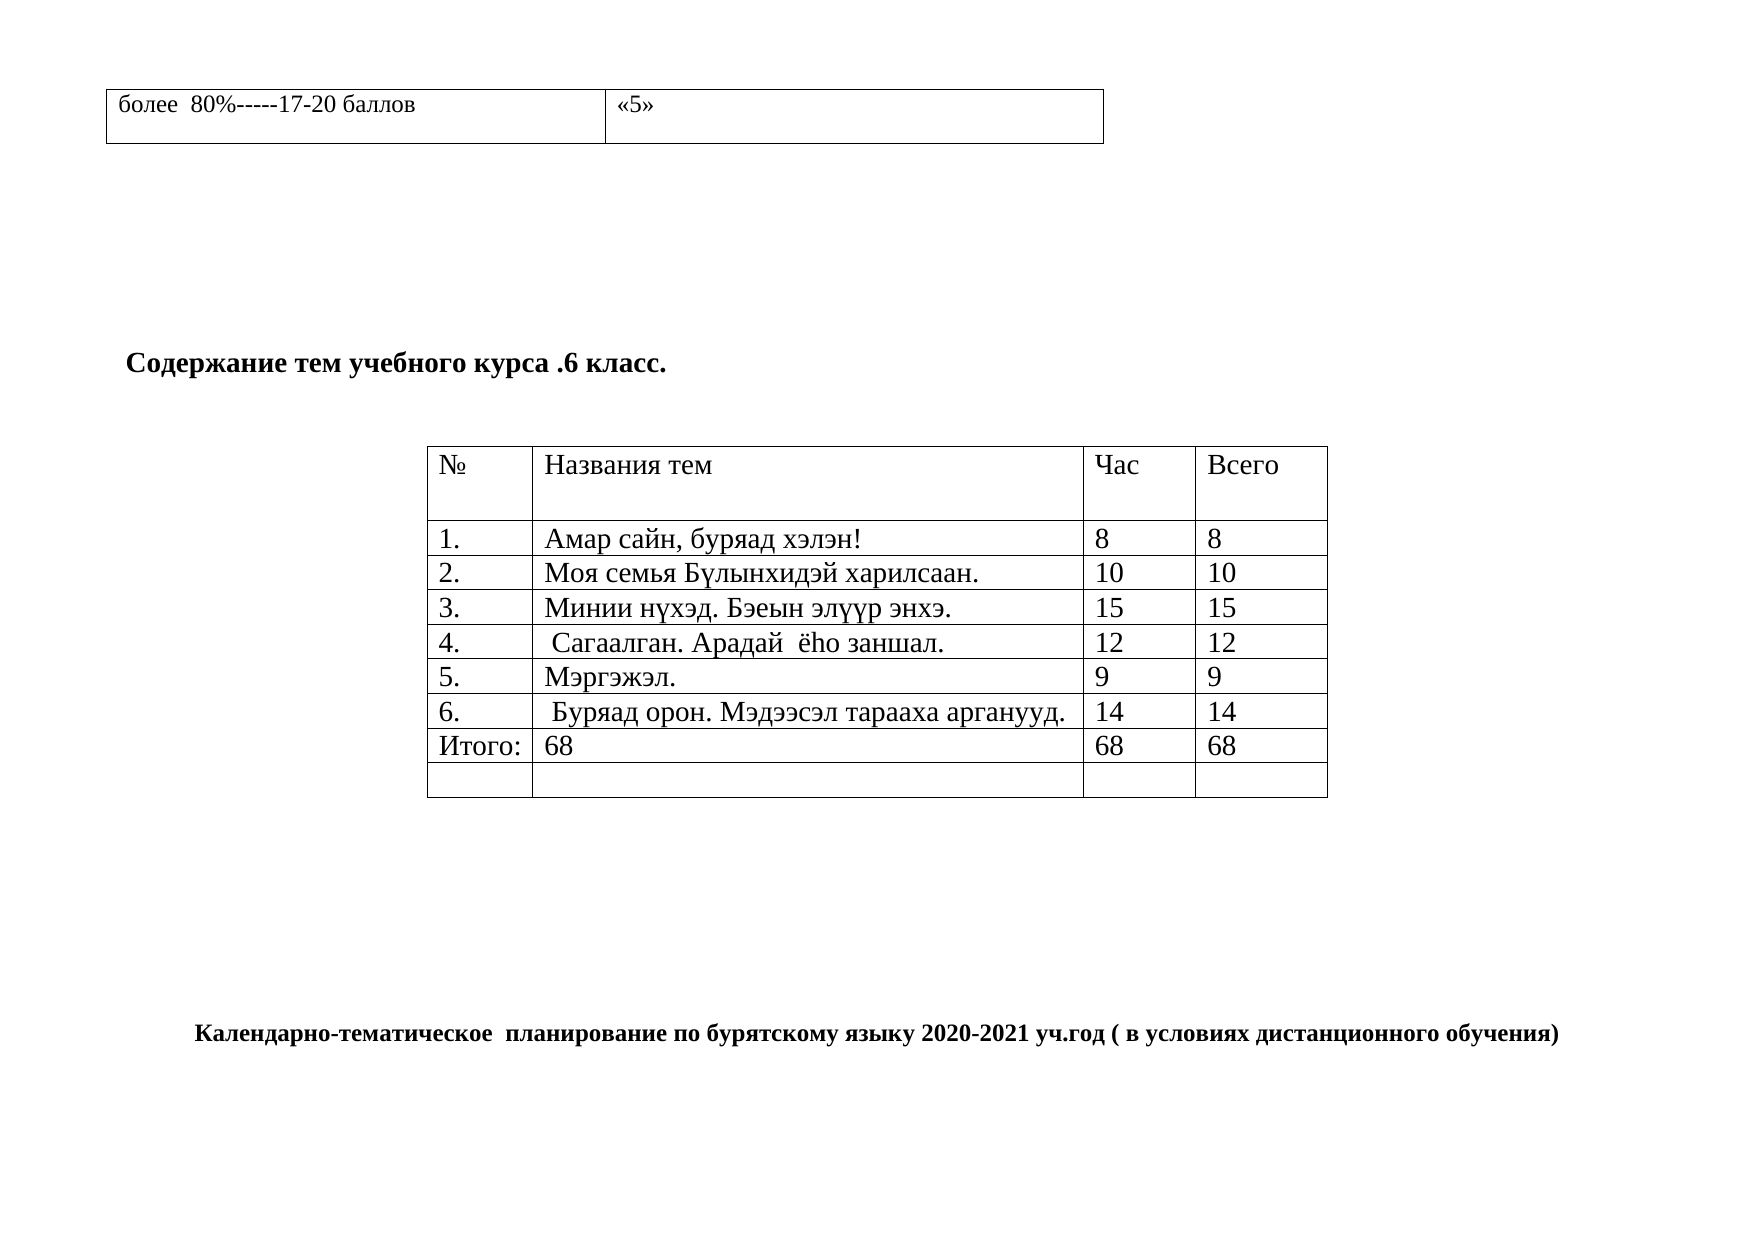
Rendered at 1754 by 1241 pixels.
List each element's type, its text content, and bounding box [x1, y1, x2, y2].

table_cell 14 [1196, 694, 1327, 727]
table_cell [428, 763, 532, 797]
table_cell 12 [1084, 625, 1195, 658]
table_cell «5» [606, 90, 1103, 143]
table_cell 8 [1196, 521, 1327, 554]
table_cell Амар сайн, буряад хэлэн! [533, 521, 1083, 554]
table_cell [428, 521, 532, 554]
table_cell Итого: [428, 729, 532, 762]
table_cell 15 [1196, 590, 1327, 624]
table_cell 68 [533, 729, 1083, 762]
table_cell [1084, 763, 1195, 797]
table_cell [428, 659, 532, 693]
table_cell Буряад орон. Мэдээсэл тарааха арганууд. [533, 694, 1083, 727]
table_cell 10 [1084, 556, 1195, 589]
table_cell 68 [1084, 729, 1195, 762]
table_cell 12 [1196, 625, 1327, 658]
text Календарно-тематическое планирование по бурятскому языку 2020-2021 уч.год ( в условиях дистанционного обучения) [118, 1018, 1636, 1047]
table_cell 15 [1084, 590, 1195, 624]
table_cell Сагаалган. Арадай ёhо заншал. [533, 625, 1083, 658]
table_cell 10 [1196, 556, 1327, 589]
table_cell Минии нүхэд. Бэеын элүүр энхэ. [533, 590, 1083, 624]
table_cell [428, 625, 532, 658]
table_header Всего [1196, 447, 1327, 520]
table_cell 9 [1084, 659, 1195, 693]
table_cell [428, 590, 532, 624]
table_cell 14 [1084, 694, 1195, 727]
table_cell [533, 763, 1083, 797]
table_cell Мэргэжэл. [533, 659, 1083, 693]
table_header Час [1084, 447, 1195, 520]
table_header Названия тем [533, 447, 1083, 520]
table_cell [428, 556, 532, 589]
table_header № [428, 447, 532, 520]
text Содержание тем учебного курса .6 класс. [118, 345, 1636, 379]
table_cell Моя семья Бүлынхидэй харилсаан. [533, 556, 1083, 589]
table_cell [428, 694, 532, 727]
table_cell 9 [1196, 659, 1327, 693]
table_cell более 80%-----17-20 баллов [107, 90, 605, 143]
table_cell 68 [1196, 729, 1327, 762]
table_cell [1196, 763, 1327, 797]
table_cell 8 [1084, 521, 1195, 554]
